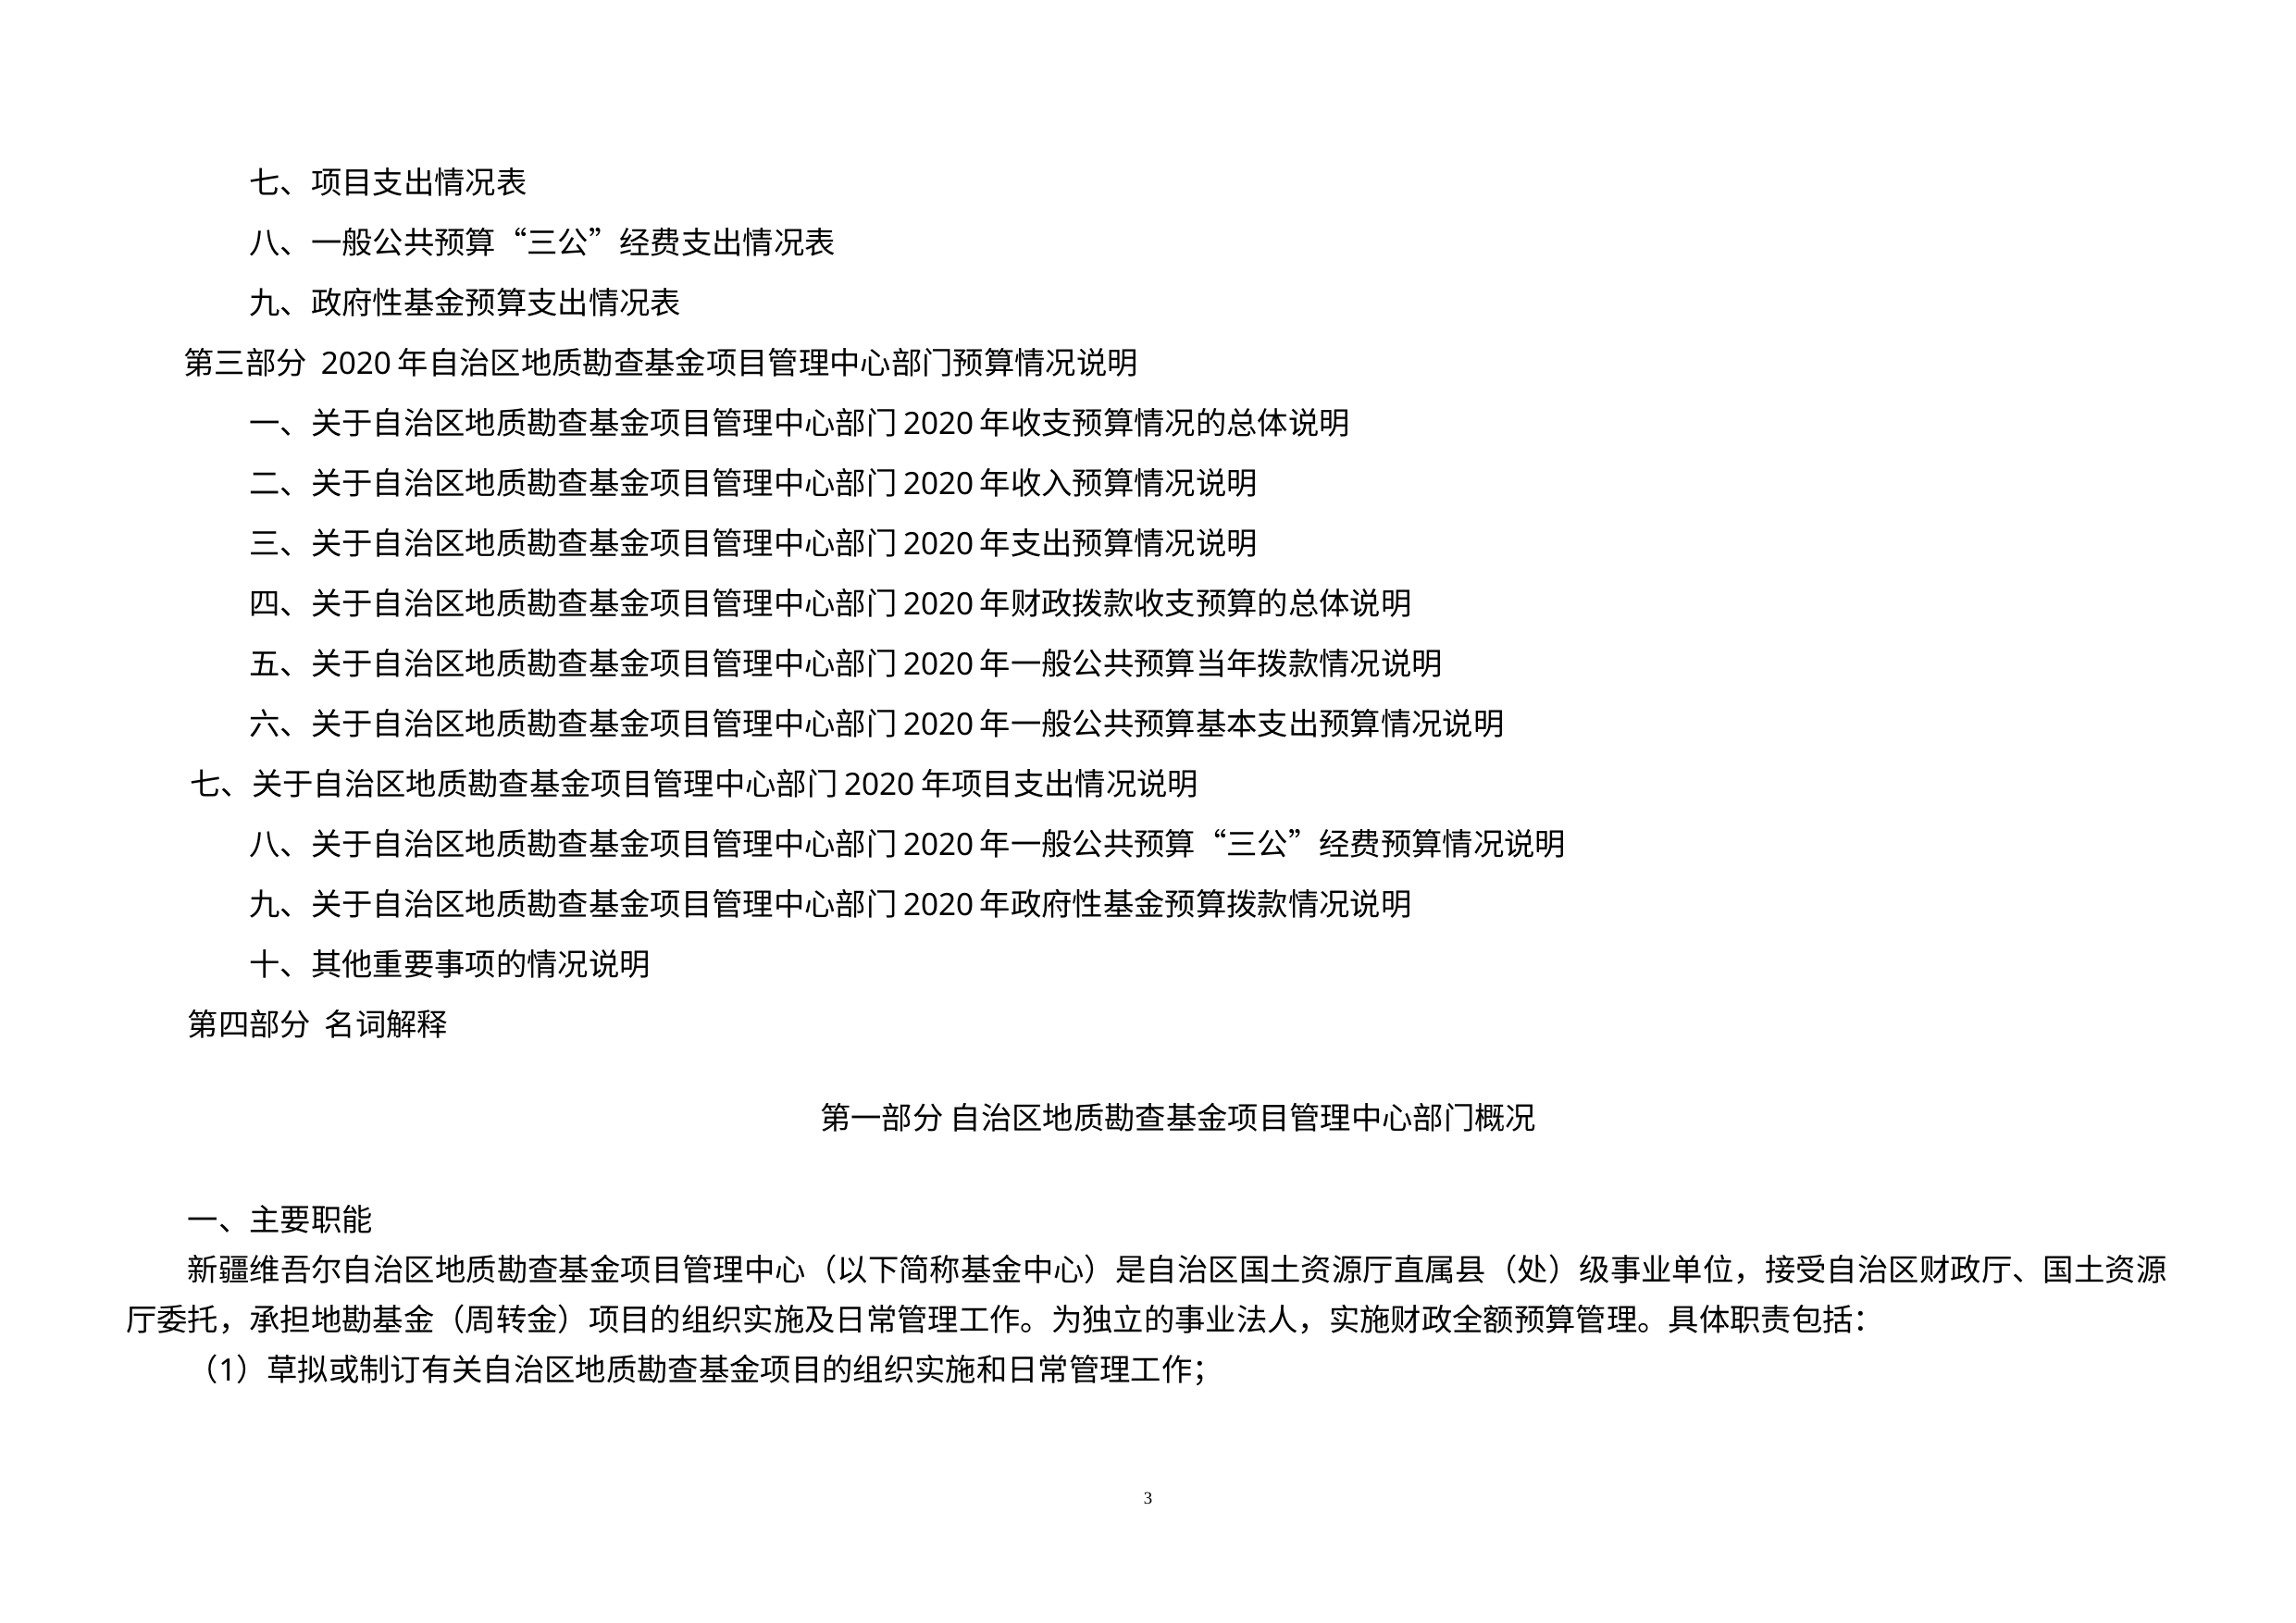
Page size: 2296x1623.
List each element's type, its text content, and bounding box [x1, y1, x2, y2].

text 四、关于自治区地质勘查基金项目管理中心部门2020年财政拨款收支预算的总体说明 [126, 571, 2169, 631]
text 八、一般公共预算“三公”经费支出情况表 [126, 210, 2169, 270]
text 三、关于自治区地质勘查基金项目管理中心部门2020年支出预算情况说明 [126, 511, 2169, 571]
text 九、关于自治区地质勘查基金项目管理中心部门2020年政府性基金预算拨款情况说明 [126, 872, 2169, 932]
text 一、关于自治区地质勘查基金项目管理中心部门2020年收支预算情况的总体说明 [126, 390, 2169, 451]
text 五、关于自治区地质勘查基金项目管理中心部门2020年一般公共预算当年拨款情况说明 [126, 631, 2169, 691]
text 一、主要职能 [126, 1191, 2169, 1241]
text （1）草拟或制订有关自治区地质勘查基金项目的组织实施和日常管理工作； [126, 1341, 2169, 1391]
text 第三部分 2020年自治区地质勘查基金项目管理中心部门预算情况说明 [183, 330, 2169, 390]
text 新疆维吾尔自治区地质勘查基金项目管理中心（以下简称基金中心）是自治区国土资源厅直属县（处）级事业单位，接受自治区财政厅、国土资源厅委托，承担地勘基金（周转金）项目的组织实施及日常管理工作。为独立的事业法人，实施财政全额预算管理。具体职责包括： [126, 1241, 2169, 1341]
text 二、关于自治区地质勘查基金项目管理中心部门2020年收入预算情况说明 [126, 451, 2169, 511]
text 第一部分 自治区地质勘查基金项目管理中心部门概况 [126, 1083, 2169, 1140]
text 九、政府性基金预算支出情况表 [126, 270, 2169, 330]
text 十、其他重要事项的情况说明 [126, 932, 2169, 992]
text 八、关于自治区地质勘查基金项目管理中心部门2020年一般公共预算“三公”经费预算情况说明 [126, 812, 2169, 872]
text 七、项目支出情况表 [126, 150, 2169, 210]
text 七、关于自治区地质勘查基金项目管理中心部门2020年项目支出情况说明 [126, 751, 2169, 812]
text 第四部分 名词解释 [126, 992, 2169, 1052]
text 六、关于自治区地质勘查基金项目管理中心部门2020年一般公共预算基本支出预算情况说明 [126, 691, 2169, 751]
